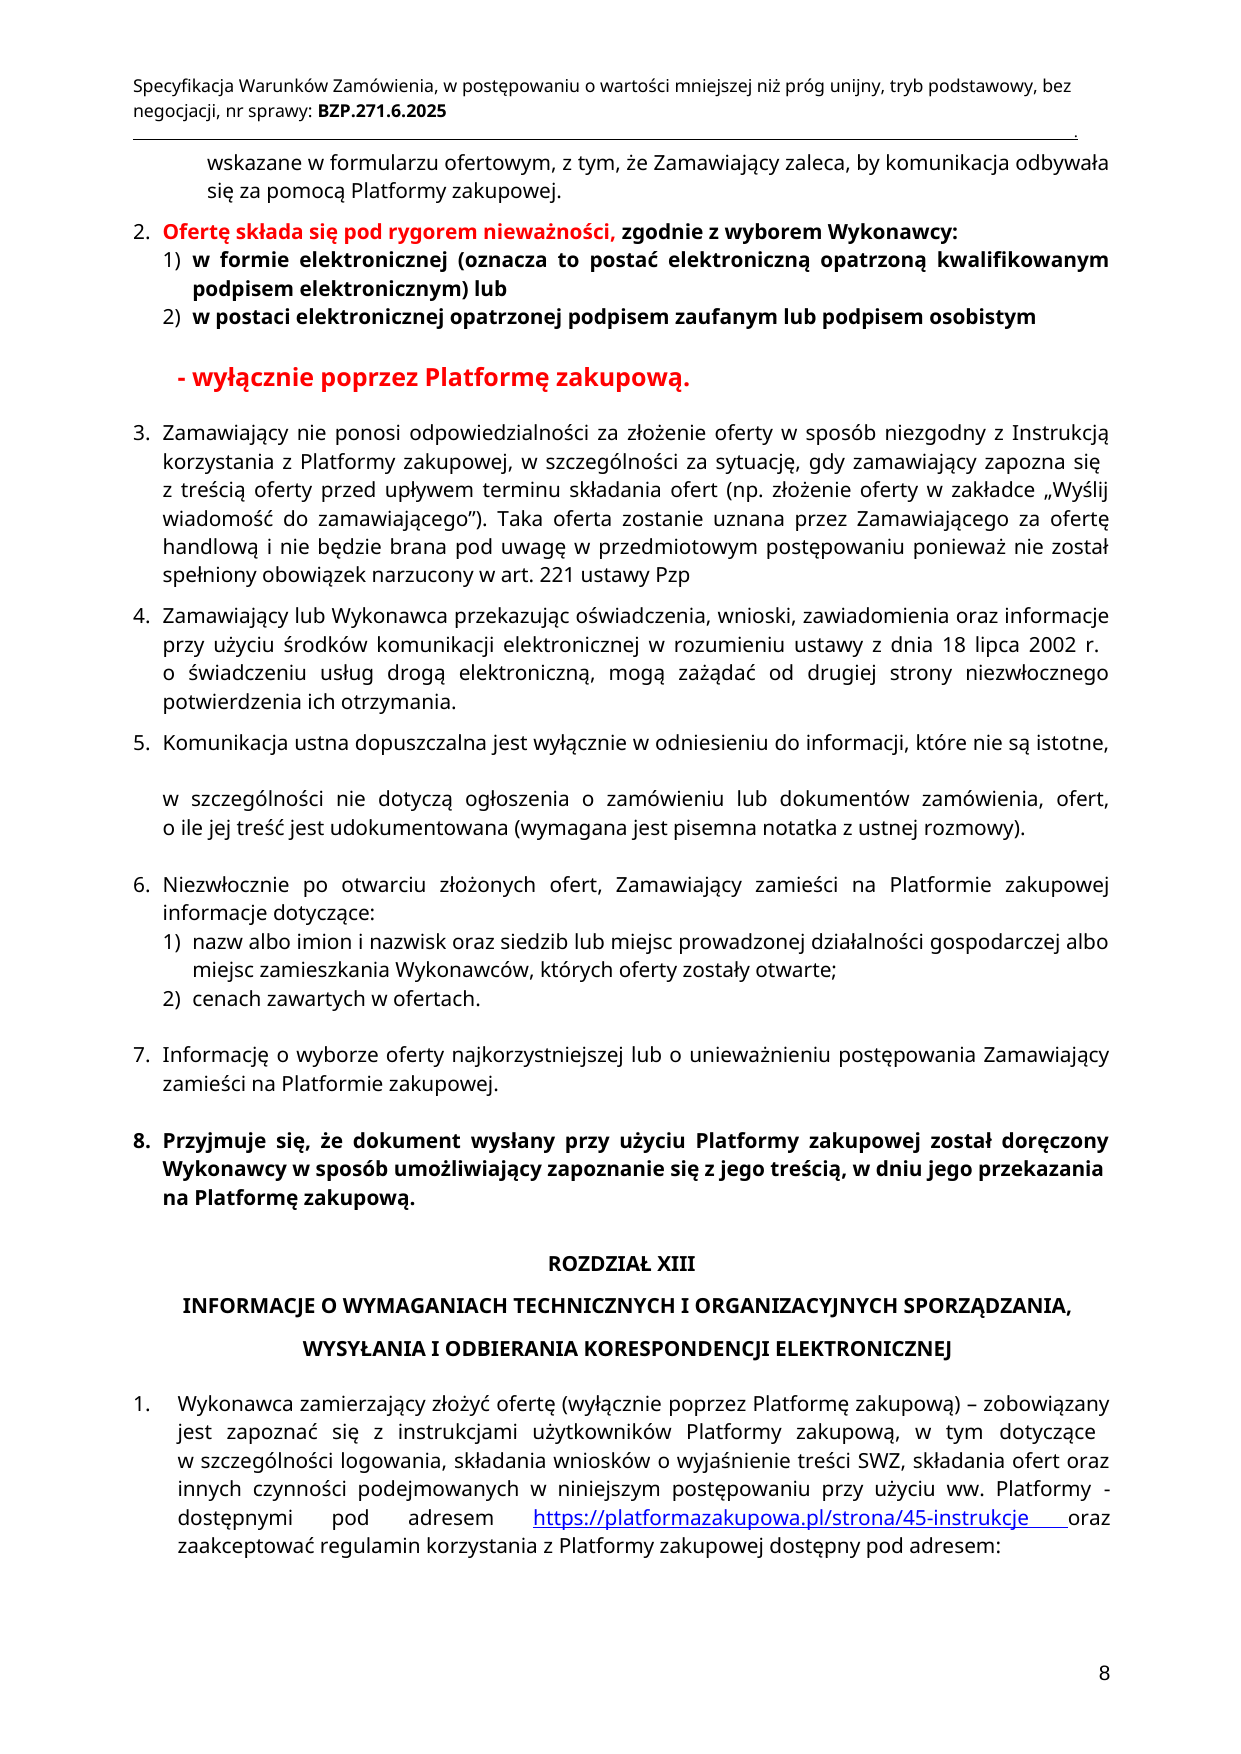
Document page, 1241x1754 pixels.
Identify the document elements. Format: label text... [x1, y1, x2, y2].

text - wyłącznie poprzez Platformę zakupową. [177, 359, 1110, 393]
list cenach zawartych w ofertach. [162, 984, 1110, 1012]
list w formie elektronicznej (oznacza to postać elektroniczną opatrzoną kwalifikowanym podpisem elektronicznym) lub [162, 246, 1110, 302]
text ROZDZIAŁ XIII [133, 1249, 1110, 1277]
list Niezwłocznie po otwarciu złożonych ofert, Zamawiający zamieści na Platformie zakupowej informacje dotyczące: [133, 870, 1110, 927]
list nazw albo imion i nazwisk oraz siedzib lub miejsc prowadzonej działalności gospodarczej albo miejsc zamieszkania Wykonawców, których oferty zostały otwarte; [162, 927, 1110, 984]
text INFORMACJE O WYMAGANIACH TECHNICZNYCH I ORGANIZACYJNYCH SPORZĄDZANIA, [133, 1291, 1122, 1320]
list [177, 148, 1110, 204]
text WYSYŁANIA I ODBIERANIA KORESPONDENCJI ELEKTRONICZNEJ [133, 1334, 1122, 1362]
list Przyjmuje się, że dokument wysłany przy użyciu Platformy zakupowej został doręczony Wykonawcy w sposób umożliwiający zapoznanie się z jego treścią, w dniu jego przekazania na Platformę zakupową. [133, 1126, 1110, 1211]
list Zamawiający nie ponosi odpowiedzialności za złożenie oferty w sposób niezgodny z Instrukcją korzystania z Platformy zakupowej, w szczególności za sytuację, gdy zamawiający zapozna się z treścią oferty przed upływem terminu składania ofert (np. złożenie oferty w zakładce „Wyślij wiadomość do zamawiającego”). Taka oferta zostanie uznana przez Zamawiającego za ofertę handlową i nie będzie brana pod uwagę w przedmiotowym postępowaniu ponieważ nie został spełniony obowiązek narzucony w art. 221 ustawy Pzp [133, 418, 1110, 589]
list Informację o wyborze oferty najkorzystniejszej lub o unieważnieniu postępowania Zamawiający zamieści na Platformie zakupowej. [133, 1041, 1110, 1097]
list Ofertę składa się pod rygorem nieważności, zgodnie z wyborem Wykonawcy: [133, 217, 1110, 246]
list Wykonawca zamierzający złożyć ofertę (wyłącznie poprzez Platformę zakupową) – zobowiązany jest zapoznać się z instrukcjami użytkowników Platformy zakupową, w tym dotyczące w szczególności logowania, składania wniosków o wyjaśnienie treści SWZ, składania ofert oraz innych czynności podejmowanych w niniejszym postępowaniu przy użyciu ww. Platformy - dostępnymi pod adresem https://platformazakupowa.pl/strona/45-instrukcje oraz zaakceptować regulamin korzystania z Platformy zakupowej dostępny pod adresem: [133, 1389, 1110, 1559]
list w postaci elektronicznej opatrzonej podpisem zaufanym lub podpisem osobistym [162, 302, 1110, 331]
list Zamawiający lub Wykonawca przekazując oświadczenia, wnioski, zawiadomienia oraz informacje przy użyciu środków komunikacji elektronicznej w rozumieniu ustawy z dnia 18 lipca 2002 r. o świadczeniu usług drogą elektroniczną, mogą zażądać od drugiej strony niezwłocznego potwierdzenia ich otrzymania. [133, 601, 1110, 715]
list Komunikacja ustna dopuszczalna jest wyłącznie w odniesieniu do informacji, które nie są istotne, w szczególności nie dotyczą ogłoszenia o zamówieniu lub dokumentów zamówienia, ofert, o ile jej treść jest udokumentowana (wymagana jest pisemna notatka z ustnej rozmowy). [133, 728, 1110, 841]
